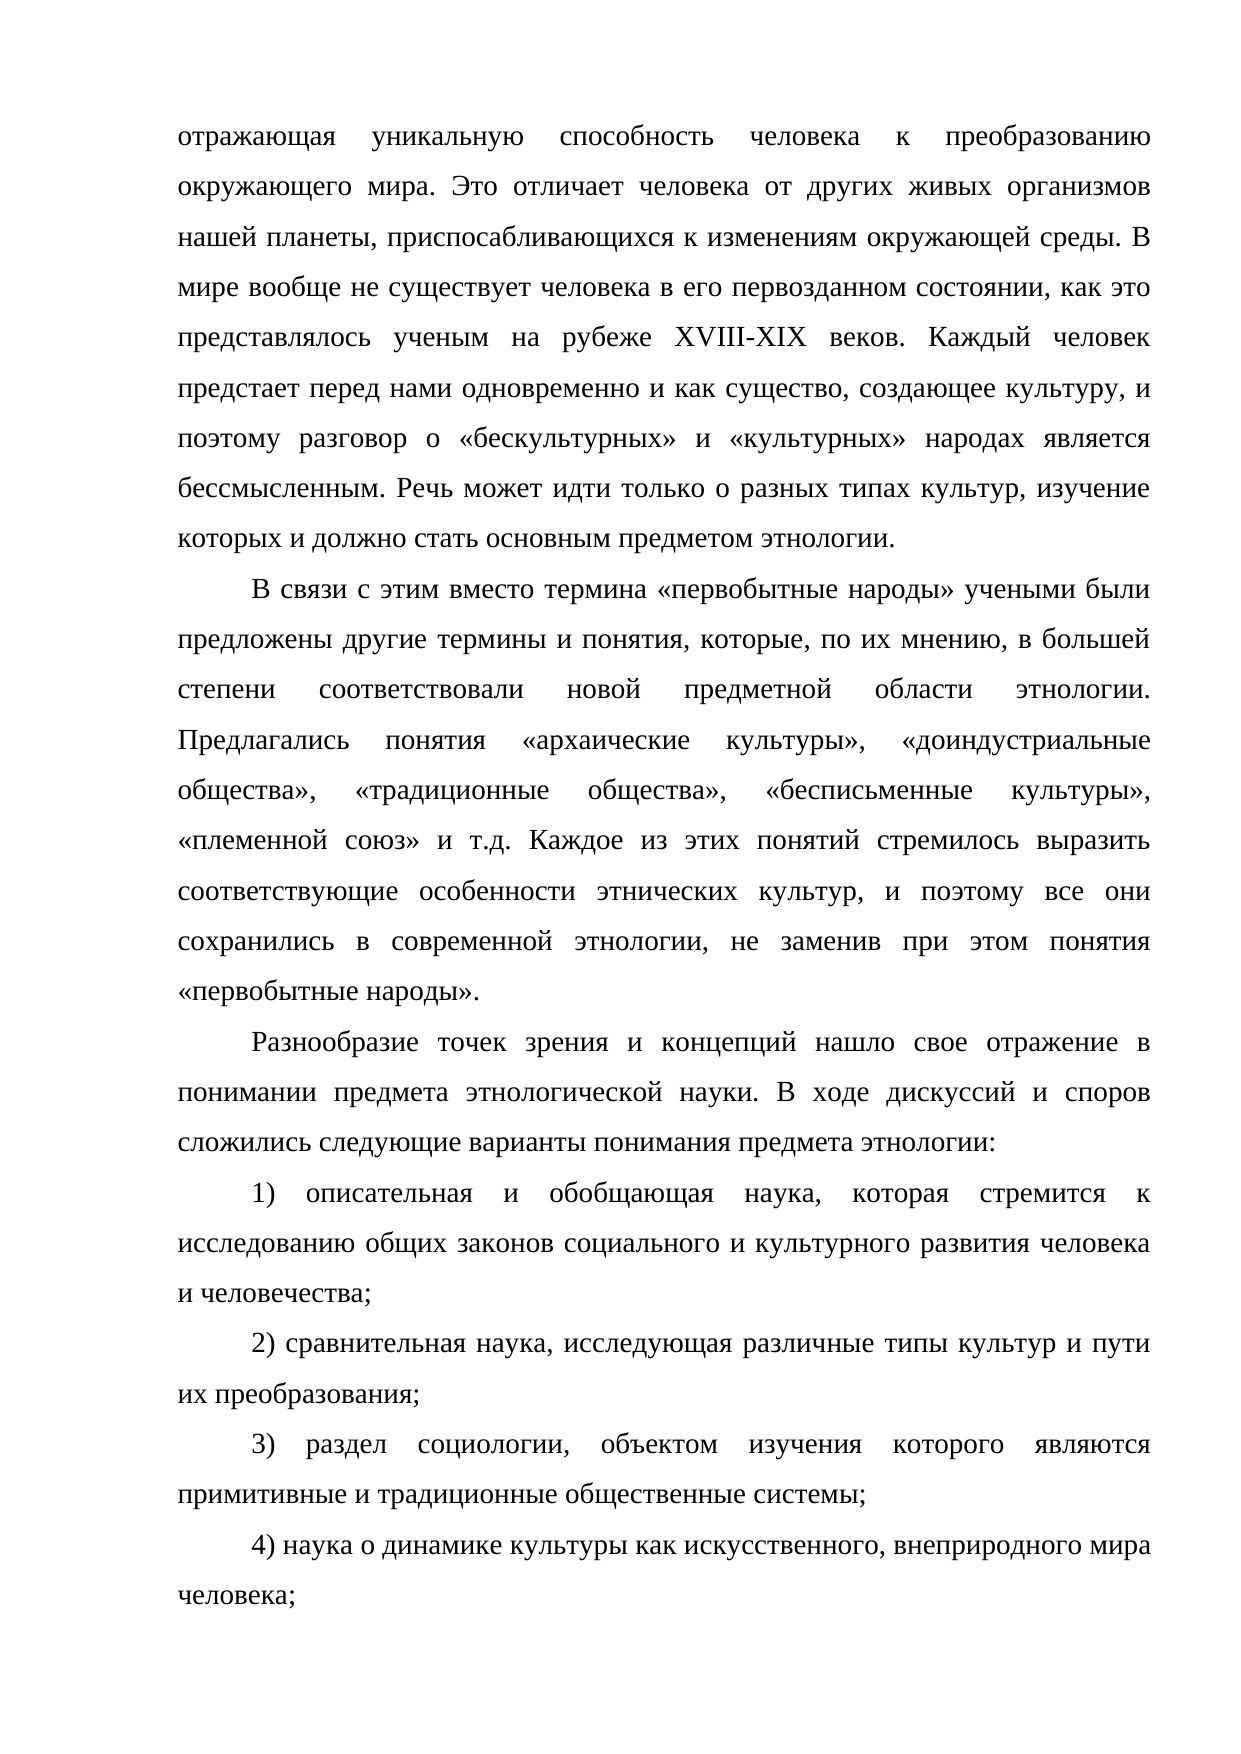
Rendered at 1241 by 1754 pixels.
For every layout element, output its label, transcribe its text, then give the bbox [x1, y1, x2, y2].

text 1) описательная и обобщающая наука, которая стремится к исследованию общих законов социального и культурного развития человека и человечества; [177, 1175, 1152, 1309]
text В связи с этим вместо термина «первобытные народы» учеными были предложены другие термины и понятия, которые, по их мнению, в большей степени соответствовали новой предметной области этнологии. Предлагались понятия «архаические культуры», «доиндустриальные общества», «традиционные общества», «бесписьменные культуры», «племенной союз» и т.д. Каждое из этих понятий стремилось выразить соответствующие особенности этнических культур, и поэтому все они сохранились в современной этнологии, не заменив при этом понятия «первобытные народы». [177, 571, 1152, 1007]
text Разнообразие точек зрения и концепций нашло свое отражение в понимании предмета этнологической науки. В ходе дискуссий и споров сложились следующие варианты понимания предмета этнологии: [177, 1024, 1152, 1158]
text 3) раздел социологии, объектом изучения которого являются примитивные и традиционные общественные системы; [177, 1426, 1152, 1510]
text 2) сравнительная наука, исследующая различные типы культур и пути их преобразования; [177, 1326, 1152, 1409]
text 4) наука о динамике культуры как искусственного, внеприродного мира человека; [177, 1527, 1152, 1611]
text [177, 118, 1152, 554]
